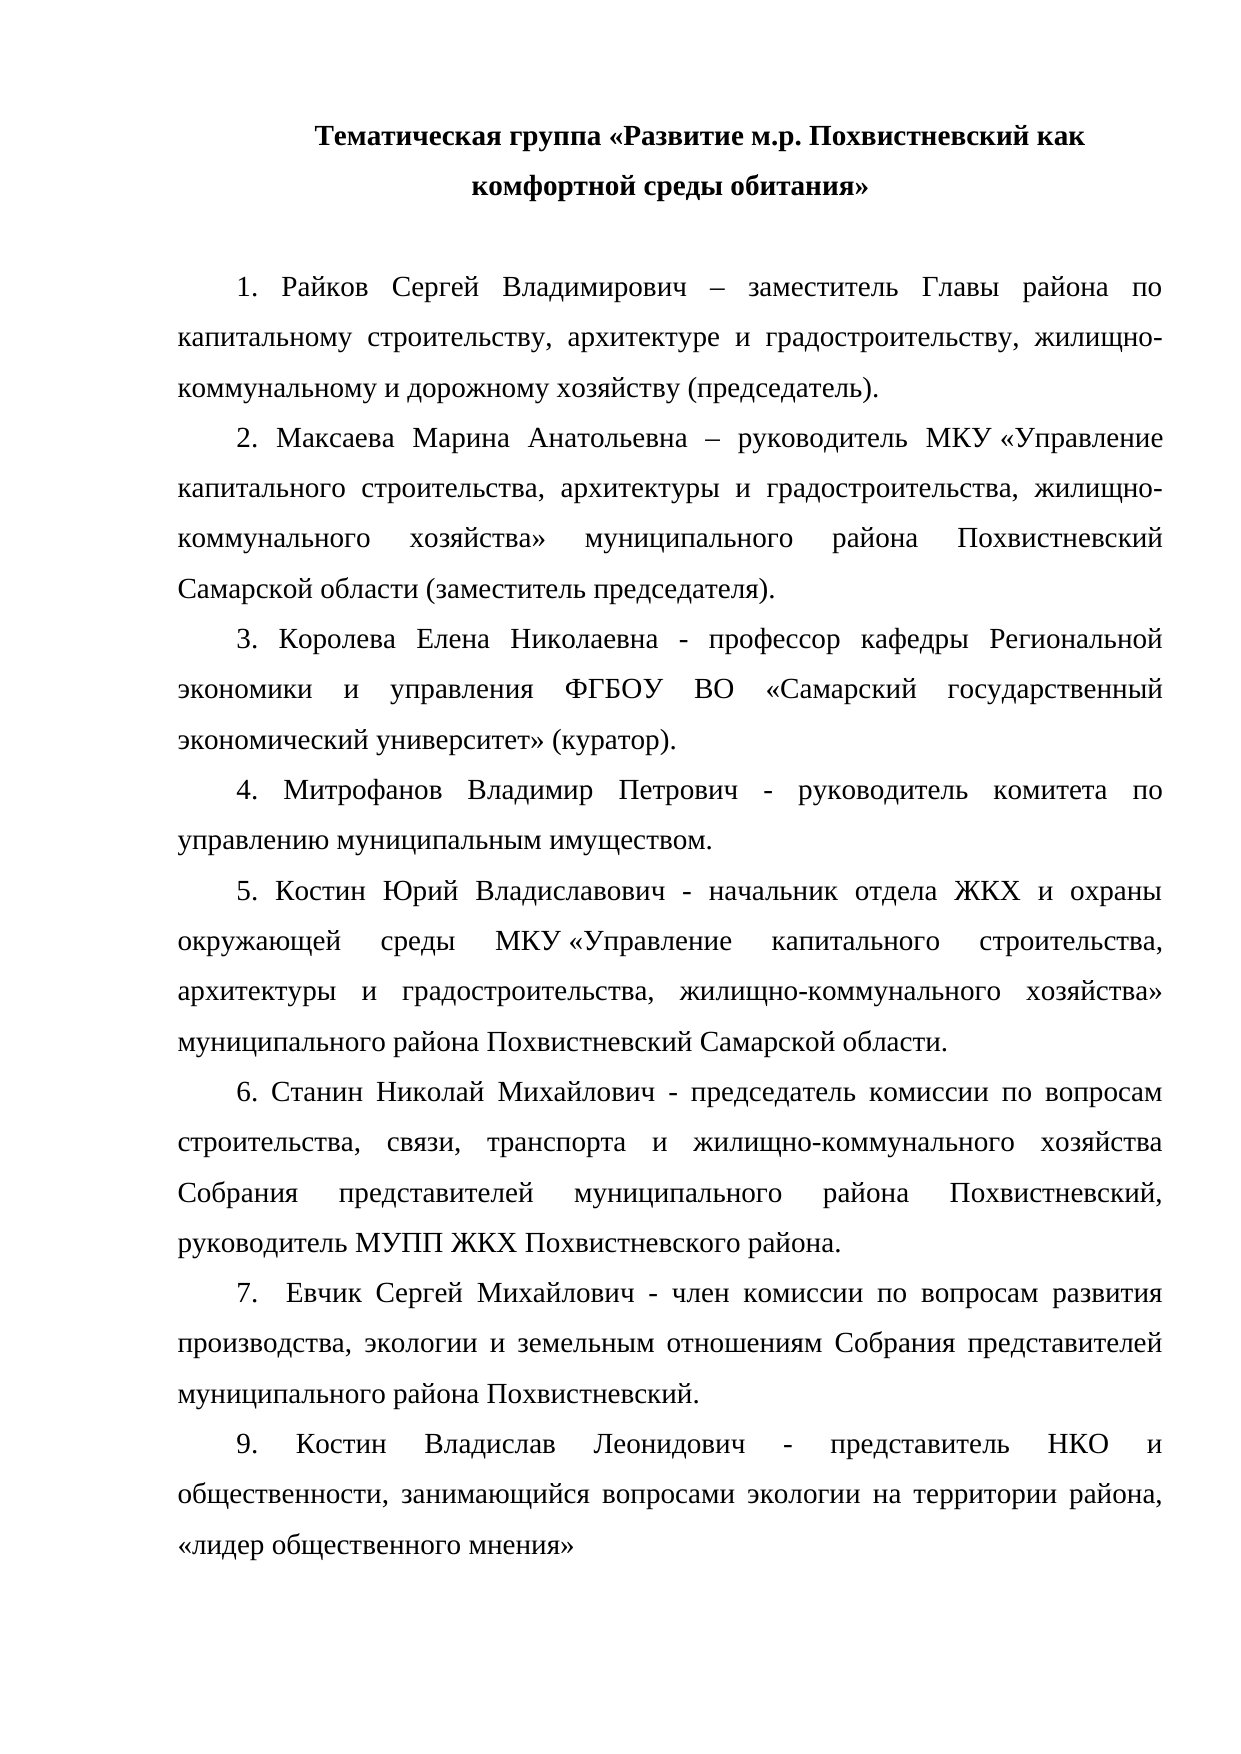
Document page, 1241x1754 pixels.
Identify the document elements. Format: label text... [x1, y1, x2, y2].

text 4. Митрофанов Владимир Петрович - руководитель комитета по управлению муниципальным имуществом. [177, 772, 1163, 856]
text 5. Костин Юрий Владиславович - начальник отдела ЖКХ и охраны окружающей среды МКУ «Управление капитального строительства, архитектуры и градостроительства, жилищно-коммунального хозяйства» муниципального района Похвистневский Самарской области. [177, 873, 1163, 1057]
text Тематическая группа «Развитие м.р. Похвистневский как комфортной среды обитания» [177, 118, 1163, 202]
text 9. Костин Владислав Леонидович - представитель НКО и общественности, занимающийся вопросами экологии на территории района, «лидер общественного мнения» [177, 1426, 1163, 1560]
text 2. Максаева Марина Анатольевна – руководитель МКУ «Управление капитального строительства, архитектуры и градостроительства, жилищно-коммунального хозяйства» муниципального района Похвистневский Самарской области (заместитель председателя). [177, 420, 1163, 604]
text 3. Королева Елена Николаевна - профессор кафедры Региональной экономики и управления ФГБОУ ВО «Самарский государственный экономический университет» (куратор). [177, 621, 1163, 755]
text 1. Райков Сергей Владимирович – заместитель Главы района по капитальному строительству, архитектуре и градостроительству, жилищно-коммунальному и дорожному хозяйству (председатель). [177, 269, 1163, 403]
text 6. Станин Николай Михайлович - председатель комиссии по вопросам строительства, связи, транспорта и жилищно-коммунального хозяйства Собрания представителей муниципального района Похвистневский, руководитель МУПП ЖКХ Похвистневского района. [177, 1074, 1163, 1258]
text 7. Евчик Сергей Михайлович - член комиссии по вопросам развития производства, экологии и земельным отношениям Собрания представителей муниципального района Похвистневский. [177, 1275, 1163, 1409]
